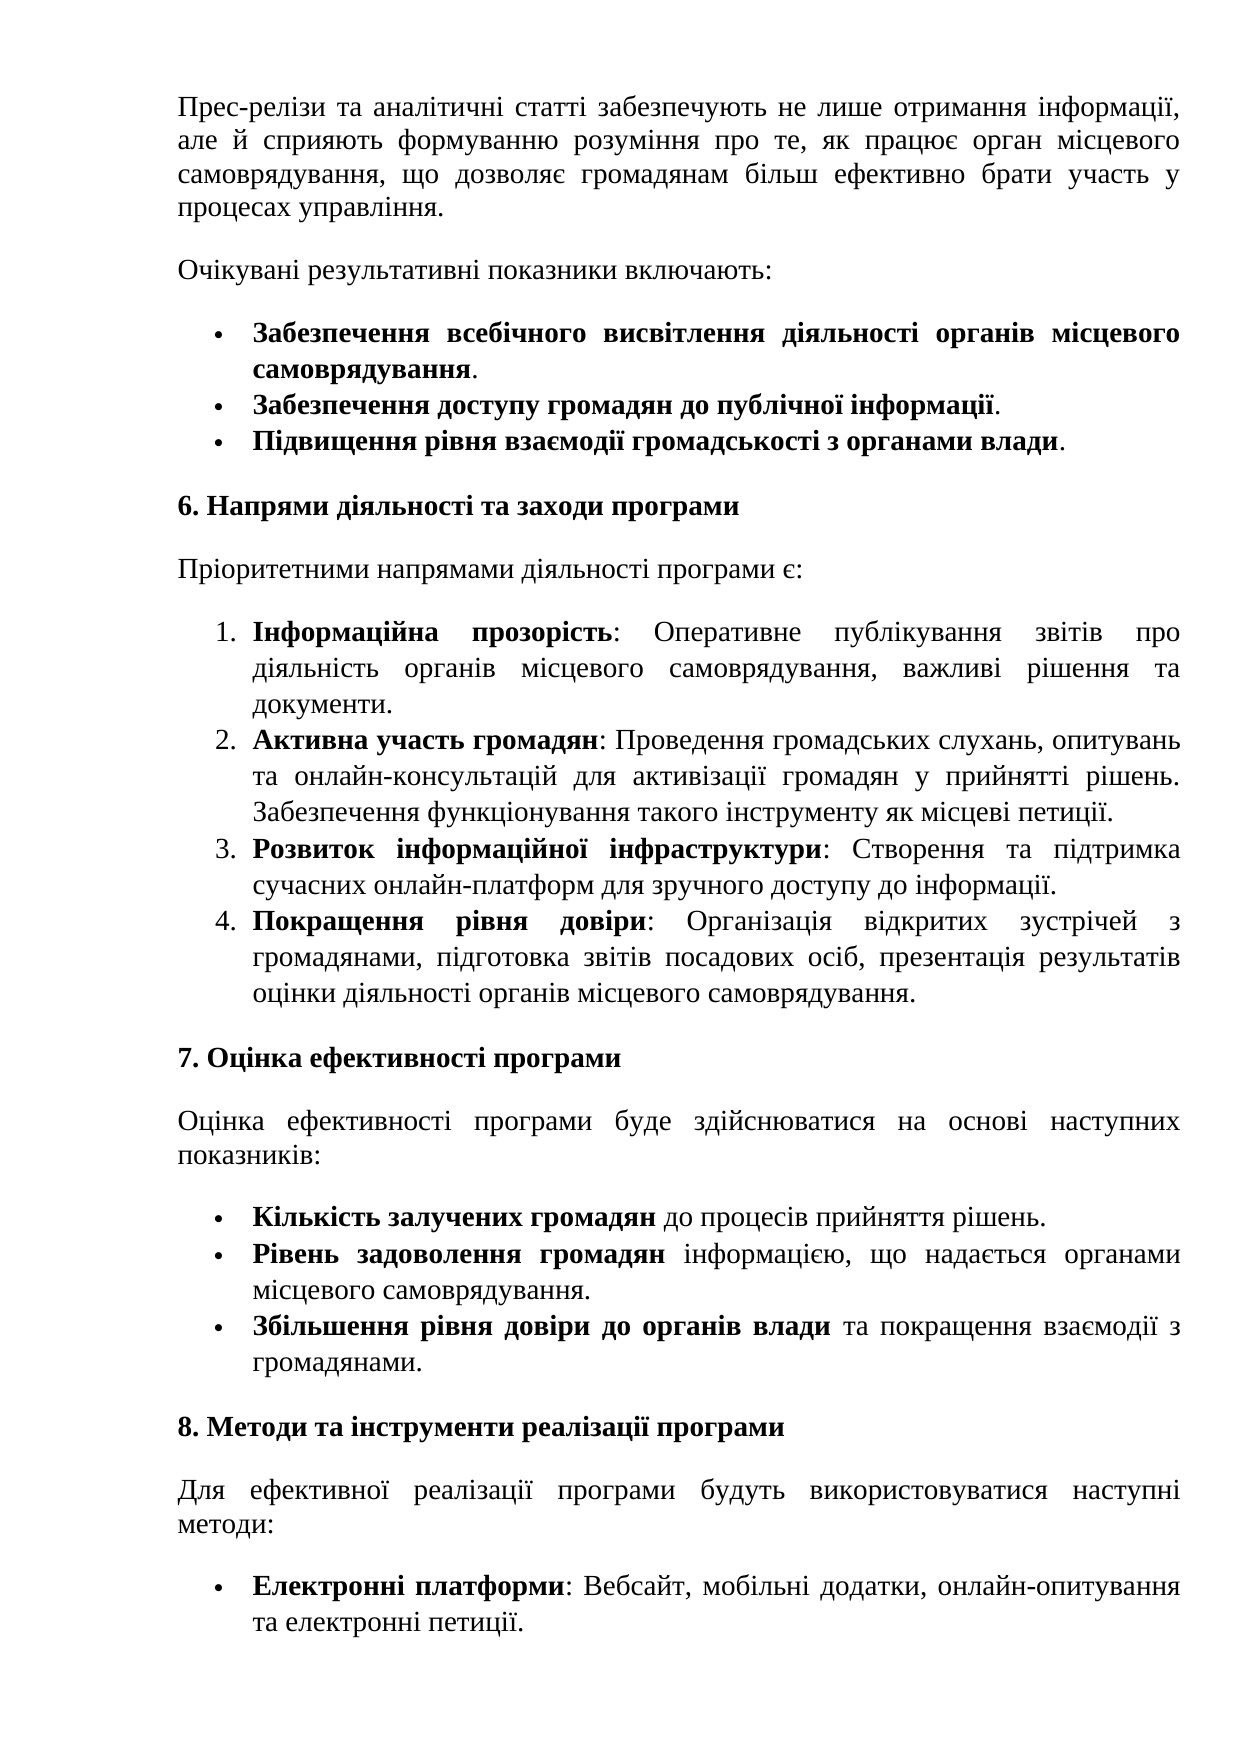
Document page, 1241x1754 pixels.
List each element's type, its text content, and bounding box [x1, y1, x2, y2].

text Для ефективної реалізації програми будуть використовуватися наступні методи: [177, 1472, 1181, 1539]
list Підвищення рівня взаємодії громадськості з органами влади. [215, 423, 1181, 457]
list Збільшення рівня довіри до органів влади та покращення взаємодії з громадянами. [215, 1308, 1181, 1378]
list Інформаційна прозорість: Оперативне публікування звітів про діяльність органів місцевого самоврядування, важливі рішення та документи. [215, 614, 1181, 720]
text 7. Оцінка ефективності програми [177, 1041, 1181, 1074]
list Покращення рівня довіри: Організація відкритих зустрічей з громадянами, підготовка звітів посадових осіб, презентація результатів оцінки діяльності органів місцевого самоврядування. [215, 903, 1181, 1009]
text Прес-релізи та аналітичні статті забезпечують не лише отримання інформації, але й сприяють формуванню розуміння про те, як працює орган місцевого самоврядування, що дозволяє громадянам більш ефективно брати участь у процесах управління. [177, 89, 1181, 223]
text Оцінка ефективності програми буде здійснюватися на основі наступних показників: [177, 1103, 1181, 1170]
list Рівень задоволення громадян інформацією, що надається органами місцевого самоврядування. [215, 1236, 1181, 1305]
list Активна участь громадян: Проведення громадських слухань, опитувань та онлайн-консультацій для активізації громадян у прийнятті рішень. Забезпечення функціонування такого інструменту як місцеві петиції. [215, 722, 1181, 828]
text 6. Напрями діяльності та заходи програми [177, 488, 1181, 522]
list Забезпечення доступу громадян до публічної інформації. [215, 387, 1181, 421]
text Пріоритетними напрямами діяльності програми є: [177, 551, 1181, 585]
text 8. Методи та інструменти реалізації програми [177, 1409, 1181, 1443]
list Кількість залучених громадян до процесів прийняття рішень. [215, 1199, 1181, 1233]
list Електронні платформи: Вебсайт, мобільні додатки, онлайн-опитування та електронні петиції. [215, 1568, 1181, 1638]
text Очікувані результативні показники включають: [177, 252, 1181, 286]
list Розвиток інформаційної інфраструктури: Створення та підтримка сучасних онлайн-платформ для зручного доступу до інформації. [215, 831, 1181, 900]
list Забезпечення всебічного висвітлення діяльності органів місцевого самоврядування. [215, 315, 1181, 384]
